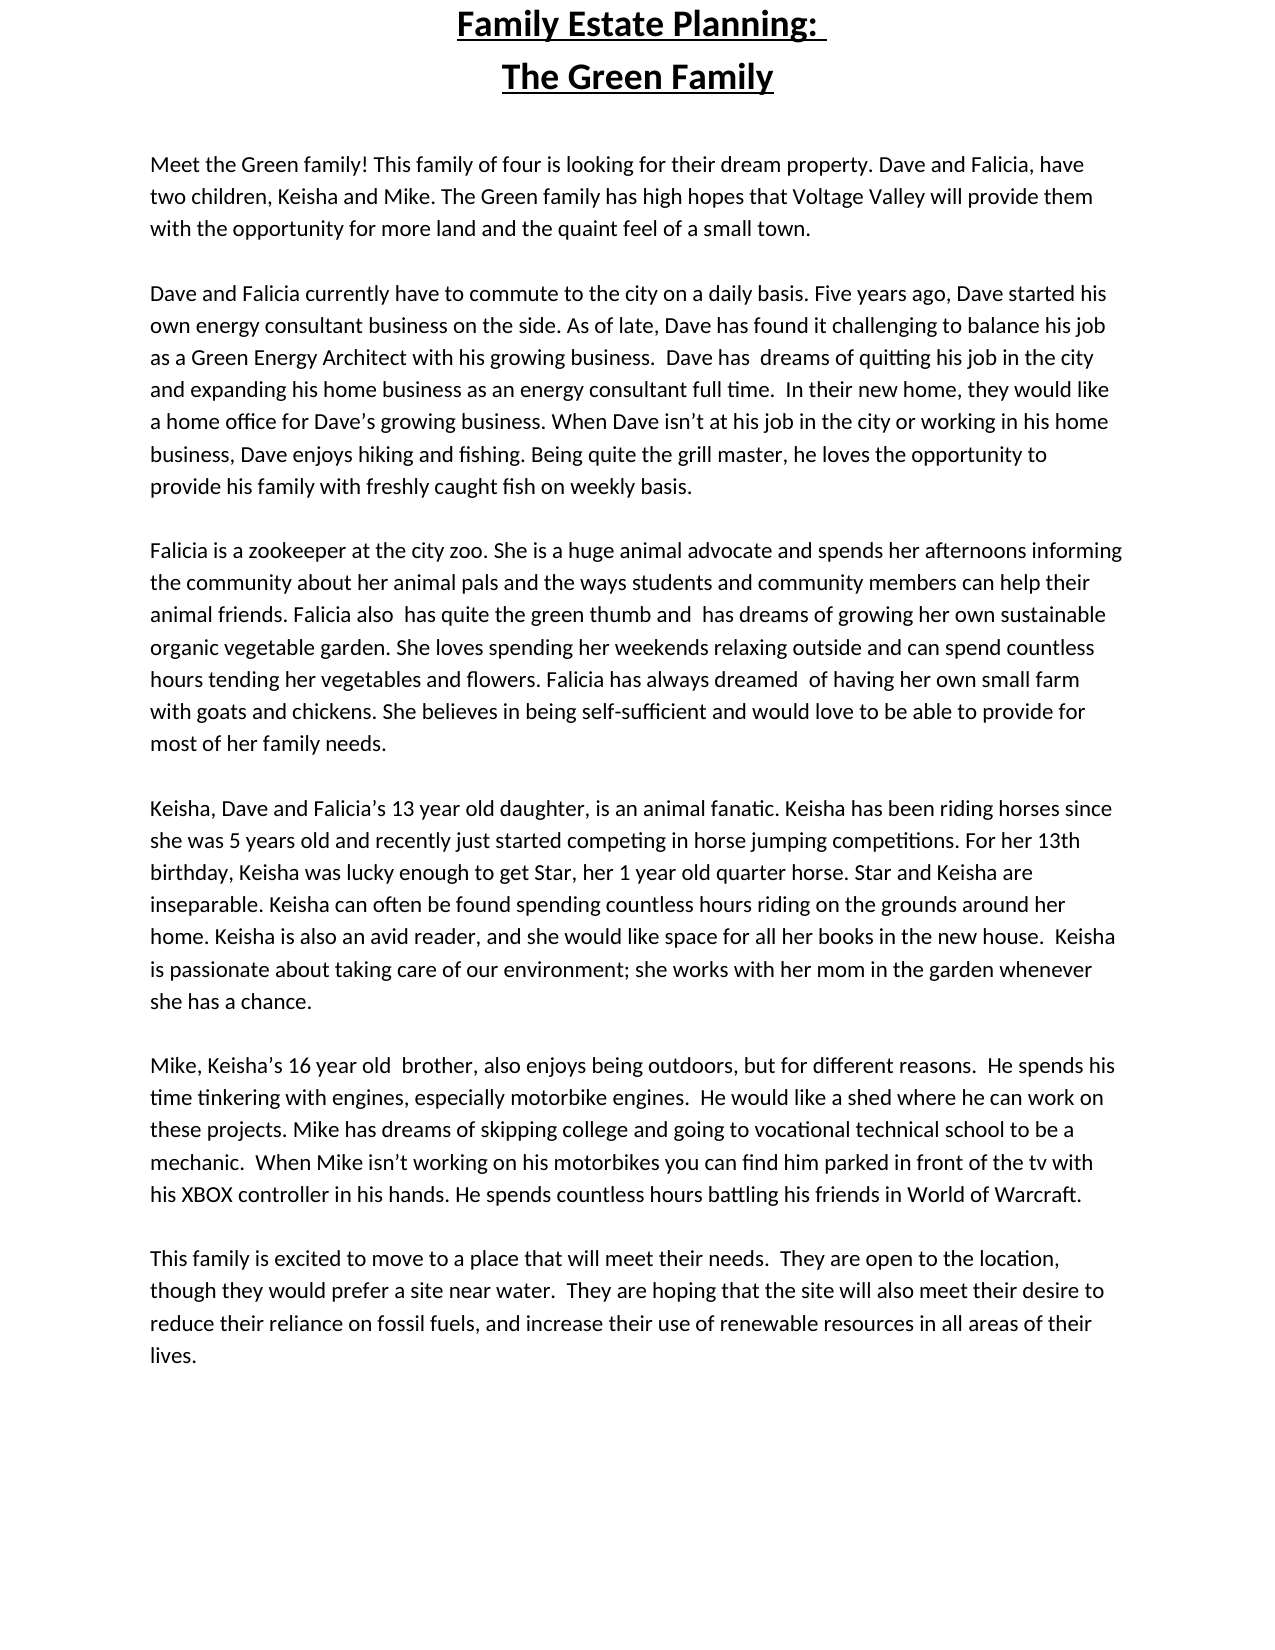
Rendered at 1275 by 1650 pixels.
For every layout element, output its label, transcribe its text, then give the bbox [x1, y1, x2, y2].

text Falicia is a zookeeper at the city zoo. She is a huge animal advocate and spends her afternoons informing the community about her animal pals and the ways students and community members can help their animal friends. Falicia also has quite the green thumb and has dreams of growing her own sustainable organic vegetable garden. She loves spending her weekends relaxing outside and can spend countless hours tending her vegetables and flowers. Falicia has always dreamed of having her own small farm with goats and chickens. She believes in being self-sufficient and would love to be able to provide for most of her family needs. [150, 536, 1125, 757]
text This family is excited to move to a place that will meet their needs. They are open to the location, though they would prefer a site near water. They are hoping that the site will also meet their desire to reduce their reliance on fossil fuels, and increase their use of renewable resources in all areas of their lives. [150, 1244, 1125, 1369]
text Keisha, Dave and Falicia’s 13 year old daughter, is an animal fanatic. Keisha has been riding horses since she was 5 years old and recently just started competing in horse jumping competitions. For her 13th birthday, Keisha was lucky enough to get Star, her 1 year old quarter horse. Star and Keisha are inseparable. Keisha can often be found spending countless hours riding on the grounds around her home. Keisha is also an avid reader, and she would like space for all her books in the new house. Keisha is passionate about taking care of our environment; she works with her mom in the garden whenever she has a chance. [150, 794, 1125, 1015]
text Meet the Green family! This family of four is looking for their dream property. Dave and Falicia, have two children, Keisha and Mike. The Green family has high hopes that Voltage Valley will provide them with the opportunity for more land and the quaint feel of a small town. [150, 150, 1125, 242]
text Mike, Keisha’s 16 year old brother, also enjoys being outdoors, but for different reasons. He spends his time tinkering with engines, especially motorbike engines. He would like a shed where he can work on these projects. Mike has dreams of skipping college and going to vocational technical school to be a mechanic. When Mike isn’t working on his motorbikes you can find him parked in front of the tv with his XBOX controller in his hands. He spends countless hours battling his friends in World of Warcraft. [150, 1051, 1125, 1208]
text Dave and Falicia currently have to commute to the city on a daily basis. Five years ago, Dave started his own energy consultant business on the side. As of late, Dave has found it challenging to balance his job as a Green Energy Architect with his growing business. Dave has dreams of quitting his job in the city and expanding his home business as an energy consultant full time. In their new home, they would like a home office for Dave’s growing business. When Dave isn’t at his job in the city or working in his home business, Dave enjoys hiking and fishing. Being quite the grill master, he loves the opportunity to provide his family with freshly caught fish on weekly basis. [150, 279, 1125, 500]
